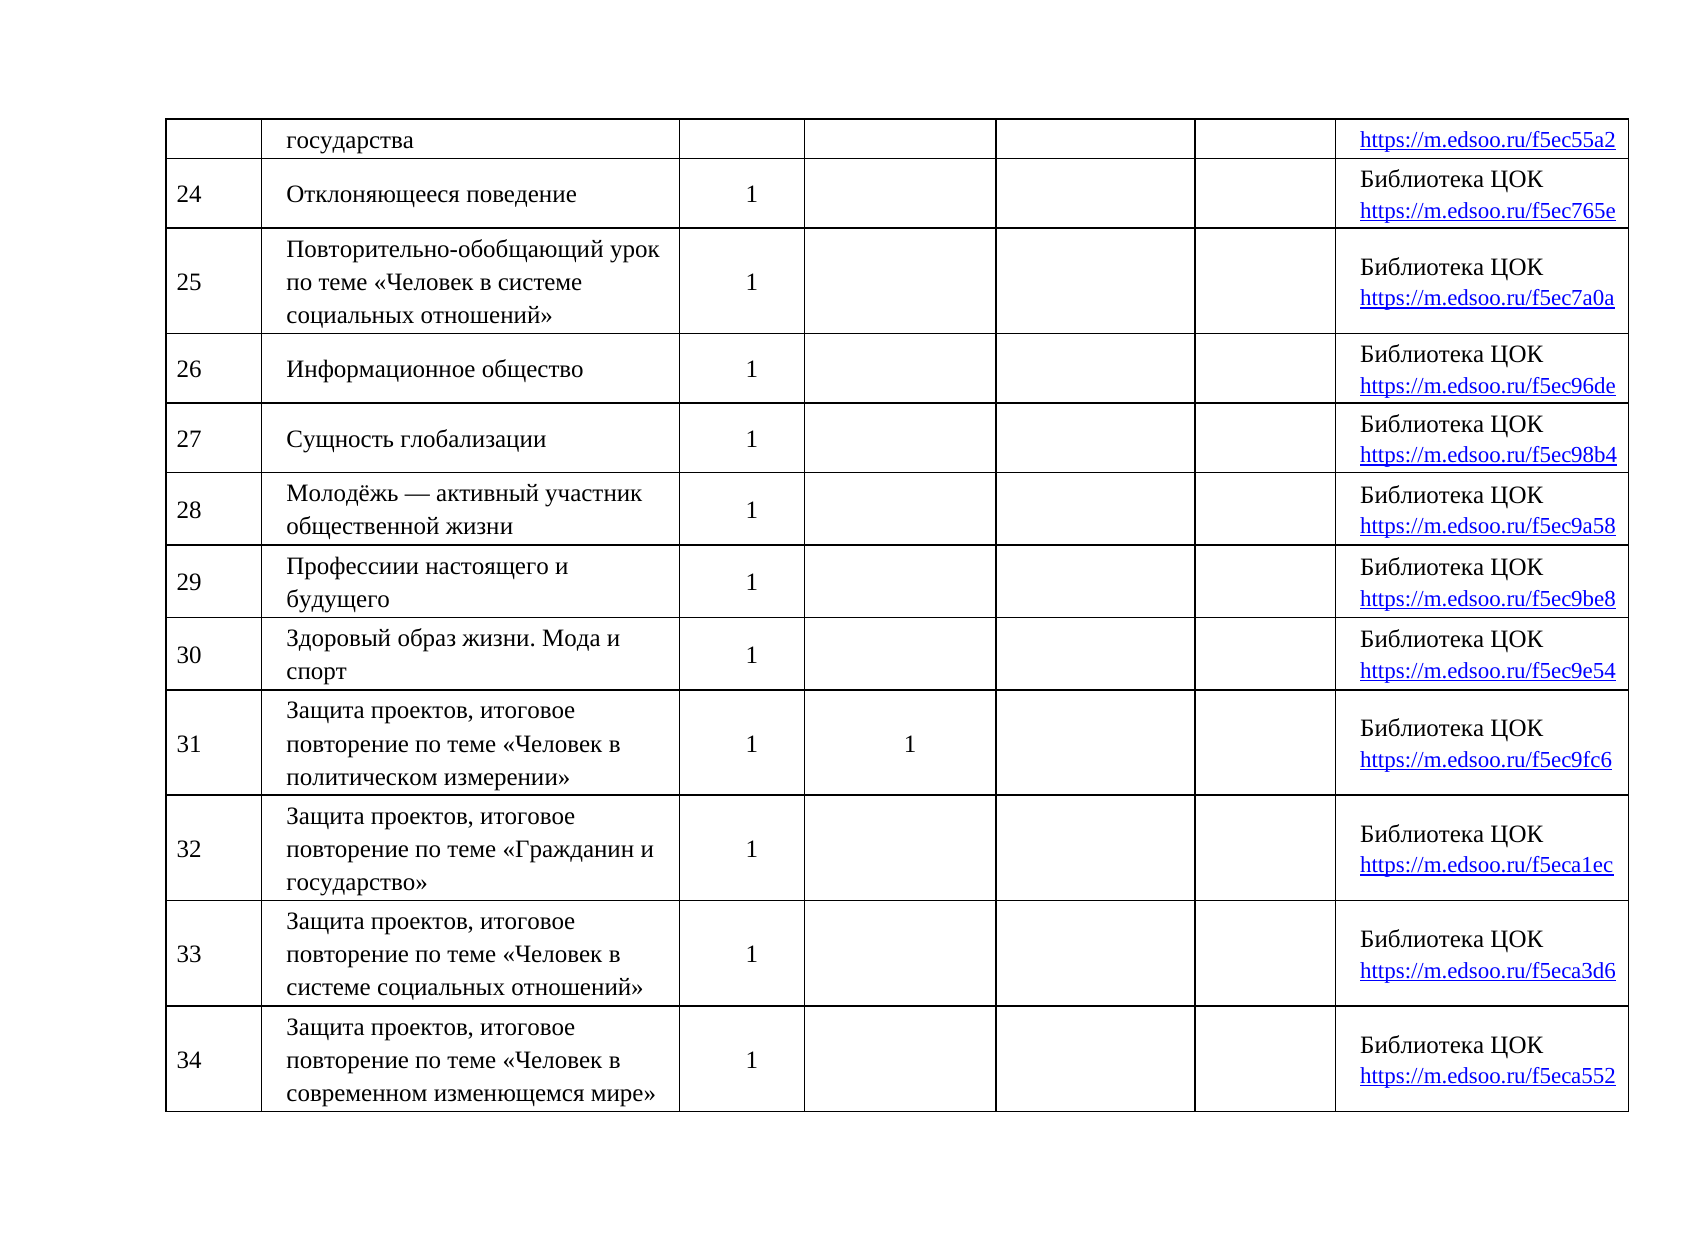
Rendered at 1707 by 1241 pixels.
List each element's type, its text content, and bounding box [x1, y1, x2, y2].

table_cell Библиотека ЦОК https://m.edsoo.ru/f5ec9a58 [1336, 473, 1628, 544]
table_cell [1196, 404, 1335, 472]
table_cell [997, 691, 1194, 794]
table_cell Библиотека ЦОК https://m.edsoo.ru/f5eca1ec [1336, 796, 1628, 900]
table_cell Библиотека ЦОК https://m.edsoo.ru/f5eca3d6 [1336, 901, 1628, 1005]
table_cell [1196, 796, 1335, 900]
table_cell [805, 404, 995, 472]
table_cell 1 [680, 120, 804, 157]
table_cell 26 [167, 334, 261, 402]
table_cell [805, 1007, 995, 1111]
table_cell 23 [167, 120, 261, 157]
table_cell 1 [680, 618, 804, 689]
table_cell 30 [167, 618, 261, 689]
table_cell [1336, 120, 1628, 157]
table_cell [1196, 546, 1335, 616]
table_cell Библиотека ЦОК https://m.edsoo.ru/f5ec98b4 [1336, 404, 1628, 472]
table_cell Библиотека ЦОК https://m.edsoo.ru/f5ec9be8 [1336, 546, 1628, 616]
table_cell [805, 796, 995, 900]
table_cell 24 [167, 159, 261, 227]
table_cell [1196, 229, 1335, 332]
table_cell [262, 120, 679, 157]
table_cell 1 [680, 473, 804, 544]
table_cell [997, 796, 1194, 900]
table_cell Библиотека ЦОК https://m.edsoo.ru/f5ec7a0a [1336, 229, 1628, 332]
table_cell 1 [680, 691, 804, 794]
table_cell Повторительно-обобщающий урок по теме «Человек в системе социальных отношений» [262, 229, 679, 332]
table_cell [997, 901, 1194, 1005]
table_cell [805, 229, 995, 332]
table_cell Библиотека ЦОК https://m.edsoo.ru/f5ec9fc6 [1336, 691, 1628, 794]
table_cell Отклоняющееся поведение [262, 159, 679, 227]
table_cell 1 [805, 691, 995, 794]
table_cell 1 [680, 404, 804, 472]
table_cell 34 [167, 1007, 261, 1111]
table_cell [1196, 334, 1335, 402]
table_cell Библиотека ЦОК https://m.edsoo.ru/f5ec9e54 [1336, 618, 1628, 689]
table_cell [805, 159, 995, 227]
table_cell Защита проектов, итоговое повторение по теме «Гражданин и государство» [262, 796, 679, 900]
table_cell 27 [167, 404, 261, 472]
table_cell Библиотека ЦОК https://m.edsoo.ru/f5ec96de [1336, 334, 1628, 402]
table_cell Защита проектов, итоговое повторение по теме «Человек в политическом измерении» [262, 691, 679, 794]
table_cell Информационное общество [262, 334, 679, 402]
table_cell [997, 159, 1194, 227]
table_cell [997, 334, 1194, 402]
table_cell 33 [167, 901, 261, 1005]
table_cell [997, 473, 1194, 544]
table_cell [805, 120, 995, 157]
table_cell [805, 618, 995, 689]
table_cell [997, 618, 1194, 689]
table_cell Здоровый образ жизни. Мода и спорт [262, 618, 679, 689]
table_cell 28 [167, 473, 261, 544]
table_cell 1 [680, 546, 804, 616]
table_cell 1 [680, 1007, 804, 1111]
table_cell Библиотека ЦОК https://m.edsoo.ru/f5eca552 [1336, 1007, 1628, 1111]
table_cell [1196, 691, 1335, 794]
table_cell Библиотека ЦОК https://m.edsoo.ru/f5ec765e [1336, 159, 1628, 227]
table_cell [1196, 1007, 1335, 1111]
table_cell 31 [167, 691, 261, 794]
table_cell Защита проектов, итоговое повторение по теме «Человек в системе социальных отношений» [262, 901, 679, 1005]
table_cell 1 [680, 159, 804, 227]
table_cell Защита проектов, итоговое повторение по теме «Человек в современном изменющемся мире» [262, 1007, 679, 1111]
table_cell Сущность глобализации [262, 404, 679, 472]
table_cell 25 [167, 229, 261, 332]
table_cell 29 [167, 546, 261, 616]
table_cell [997, 1007, 1194, 1111]
table_cell [997, 229, 1194, 332]
table_cell 1 [680, 334, 804, 402]
table_cell [997, 546, 1194, 616]
table_cell [1196, 901, 1335, 1005]
table_cell 32 [167, 796, 261, 900]
table_cell 1 [680, 901, 804, 1005]
table_cell [997, 120, 1194, 157]
table_cell [1196, 473, 1335, 544]
table_cell [997, 404, 1194, 472]
table_cell [1196, 159, 1335, 227]
table_cell Профессиии настоящего и будущего [262, 546, 679, 616]
table_cell [805, 546, 995, 616]
table_cell 1 [680, 229, 804, 332]
table_cell Молодёжь — активный участник общественной жизни [262, 473, 679, 544]
table_cell 1 [680, 796, 804, 900]
table_cell [805, 901, 995, 1005]
table_cell [1196, 120, 1335, 157]
table_cell [1196, 618, 1335, 689]
table_cell [805, 473, 995, 544]
table_cell [805, 334, 995, 402]
